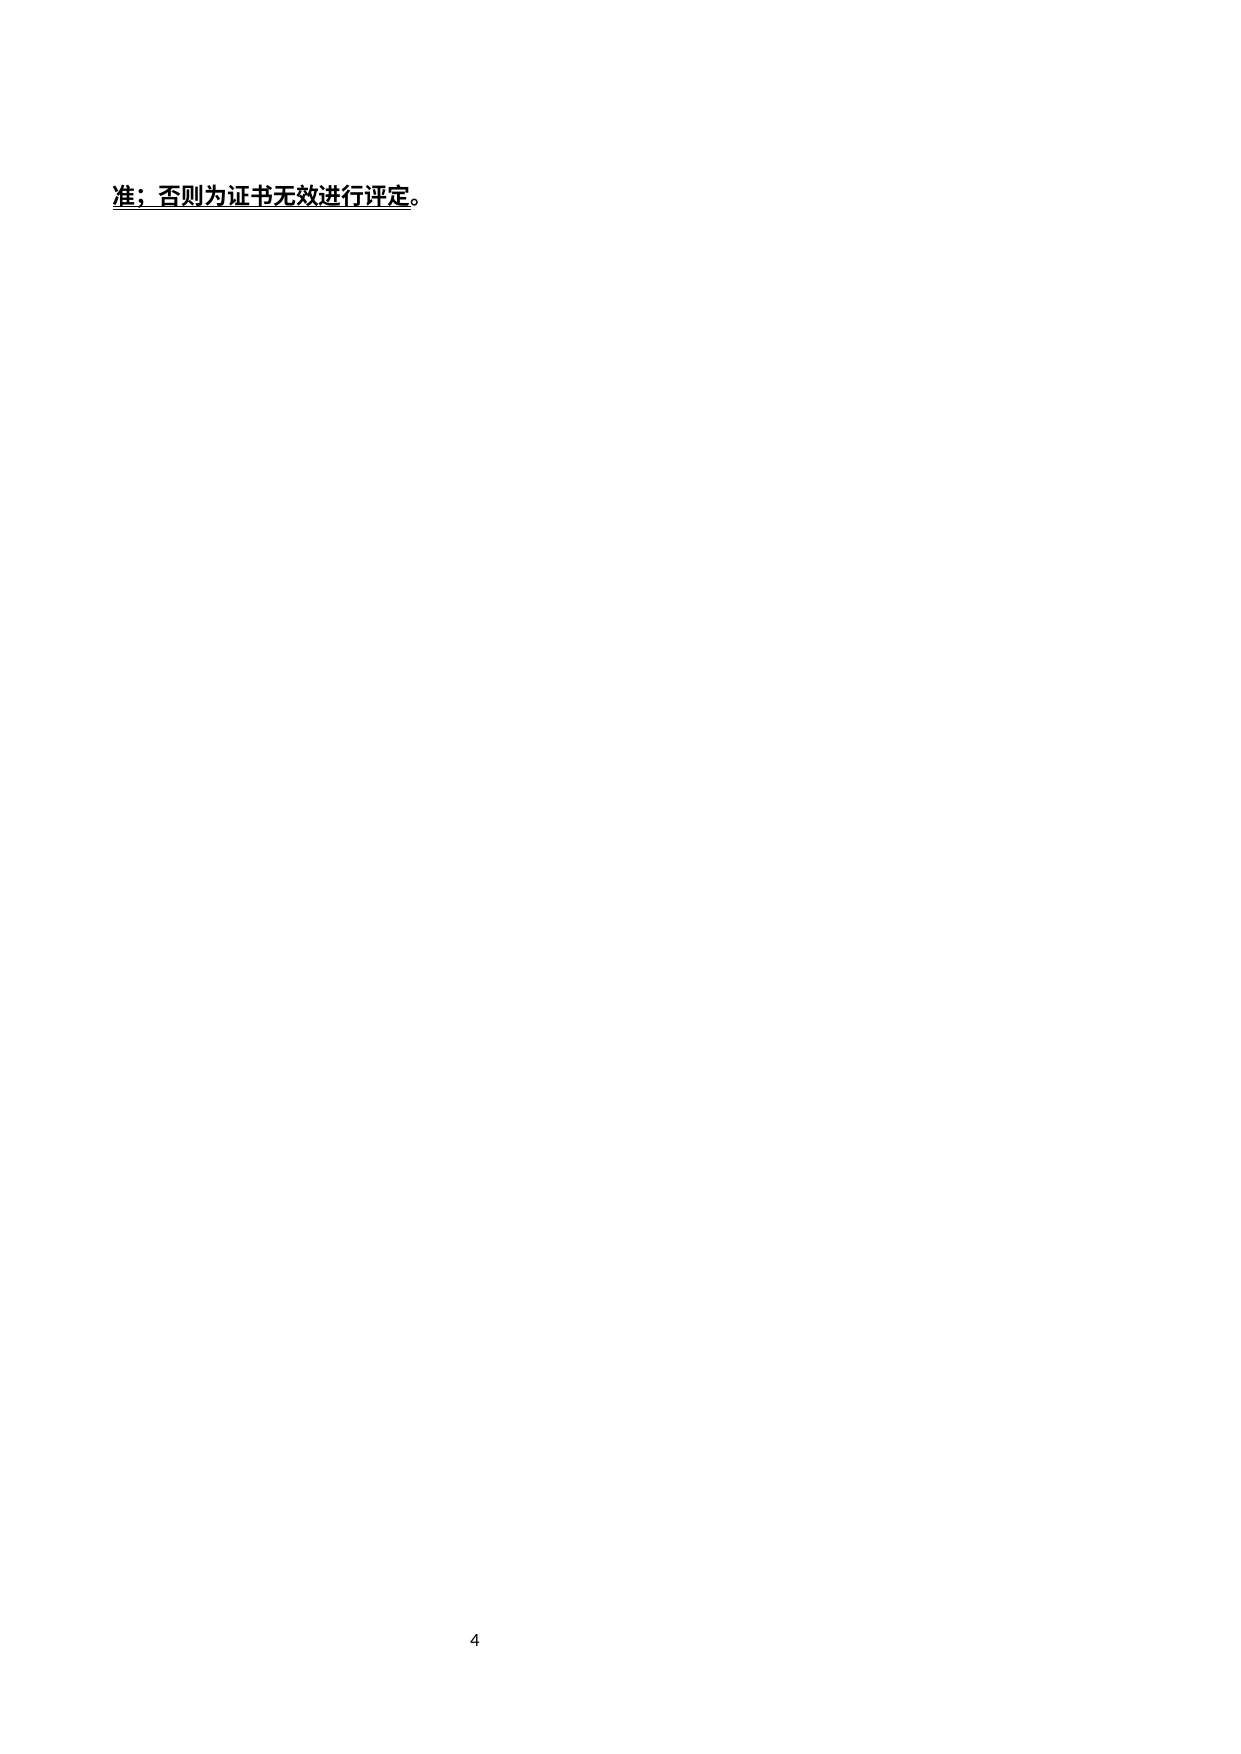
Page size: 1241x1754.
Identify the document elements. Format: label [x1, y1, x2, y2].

text [112, 162, 1128, 227]
